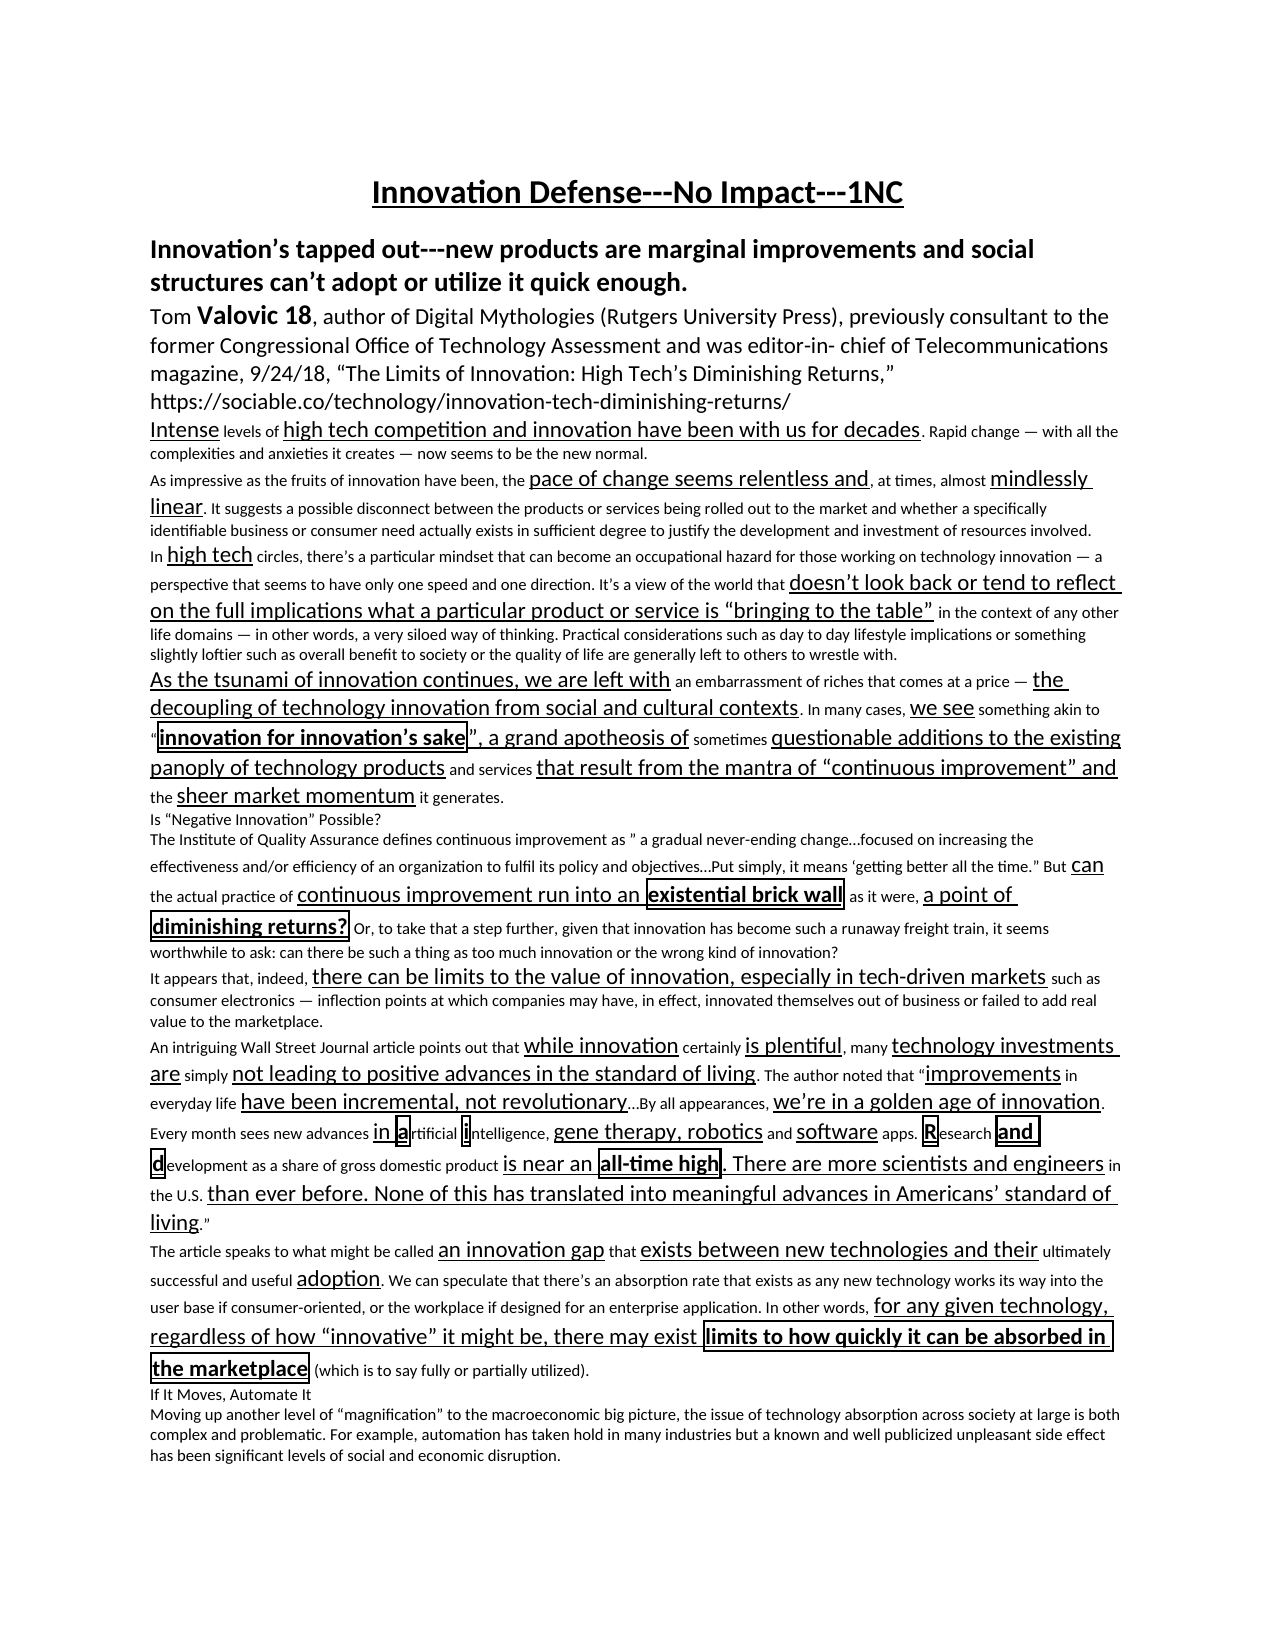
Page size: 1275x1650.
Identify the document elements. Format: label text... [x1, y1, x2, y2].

subtitle Innovation Defense---No Impact---1NC [150, 171, 1125, 212]
text It appears that, indeed, there can be limits to the value of innovation, especially in tech-driven markets such as consumer electronics — inflection points at which companies may have, in effect, innovated themselves out of business or failed to add real value to the marketplace. [150, 962, 1125, 1031]
text If It Moves, Automate It [150, 1384, 1125, 1404]
subtitle Innovation’s tapped out---new products are marginal improvements and social structures can’t adopt or utilize it quick enough. [150, 232, 1125, 298]
text Is “Negative Innovation” Possible? [150, 809, 1125, 829]
text The Institute of Quality Assurance defines continuous improvement as ” a gradual never-ending change…focused on increasing the effectiveness and/or efficiency of an organization to fulfil its policy and objectives…Put simply, it means ‘getting better all the time.” But can the actual practice of continuous improvement run into an existential brick wall as it were, a point of diminishing returns? Or, to take that a step further, given that innovation has become such a runaway freight train, it seems worthwhile to ask: can there be such a thing as too much innovation or the wrong kind of innovation? [150, 829, 1125, 962]
text An intriguing Wall Street Journal article points out that while innovation certainly is plentiful, many technology investments are simply not leading to positive advances in the standard of living. The author noted that “improvements in everyday life have been incremental, not revolutionary…By all appearances, we’re in a golden age of innovation. Every month sees new advances in artificial intelligence, gene therapy, robotics and software apps. Research and development as a share of gross domestic product is near an all-time high. There are more scientists and engineers in the U.S. than ever before. None of this has translated into meaningful advances in Americans’ standard of living.” [150, 1031, 1125, 1236]
text The article speaks to what might be called an innovation gap that exists between new technologies and their ultimately successful and useful adoption. We can speculate that there’s an absorption rate that exists as any new technology works its way into the user base if consumer-oriented, or the workplace if designed for an enterprise application. In other words, for any given technology, regardless of how “innovative” it might be, there may exist limits to how quickly it can be absorbed in the marketplace (which is to say fully or partially utilized). [150, 1236, 1125, 1384]
text As impressive as the fruits of innovation have been, the pace of change seems relentless and, at times, almost mindlessly linear. It suggests a possible disconnect between the products or services being rolled out to the market and whether a specifically identifiable business or consumer need actually exists in sufficient degree to justify the development and investment of resources involved. [150, 464, 1125, 540]
text Tom Valovic 18, author of Digital Mythologies (Rutgers University Press), previously consultant to the former Congressional Office of Technology Assessment and was editor-in- chief of Telecommunications magazine, 9/24/18, “The Limits of Innovation: High Tech’s Diminishing Returns,” https://sociable.co/technology/innovation-tech-diminishing-returns/ [150, 298, 1125, 416]
text Intense levels of high tech competition and innovation have been with us for decades. Rapid change — with all the complexities and anxieties it creates — now seems to be the new normal. [150, 416, 1125, 464]
text Moving up another level of “magnification” to the macroeconomic big picture, the issue of technology absorption across society at large is both complex and problematic. For example, automation has taken hold in many industries but a known and well publicized unpleasant side effect has been significant levels of social and economic disruption. [150, 1404, 1125, 1465]
text As the tsunami of innovation continues, we are left with an embarrassment of riches that comes at a price — the decoupling of technology innovation from social and cultural contexts. In many cases, we see something akin to “innovation for innovation’s sake”, a grand apotheosis of sometimes questionable additions to the existing panoply of technology products and services that result from the mantra of “continuous improvement” and the sheer market momentum it generates. [150, 665, 1125, 809]
text In high tech circles, there’s a particular mindset that can become an occupational hazard for those working on technology innovation — a perspective that seems to have only one speed and one direction. It’s a view of the world that doesn’t look back or tend to reflect on the full implications what a particular product or service is “bringing to the table” in the context of any other life domains — in other words, a very siloed way of thinking. Practical considerations such as day to day lifestyle implications or something slightly loftier such as overall benefit to society or the quality of life are generally left to others to wrestle with. [150, 540, 1125, 665]
